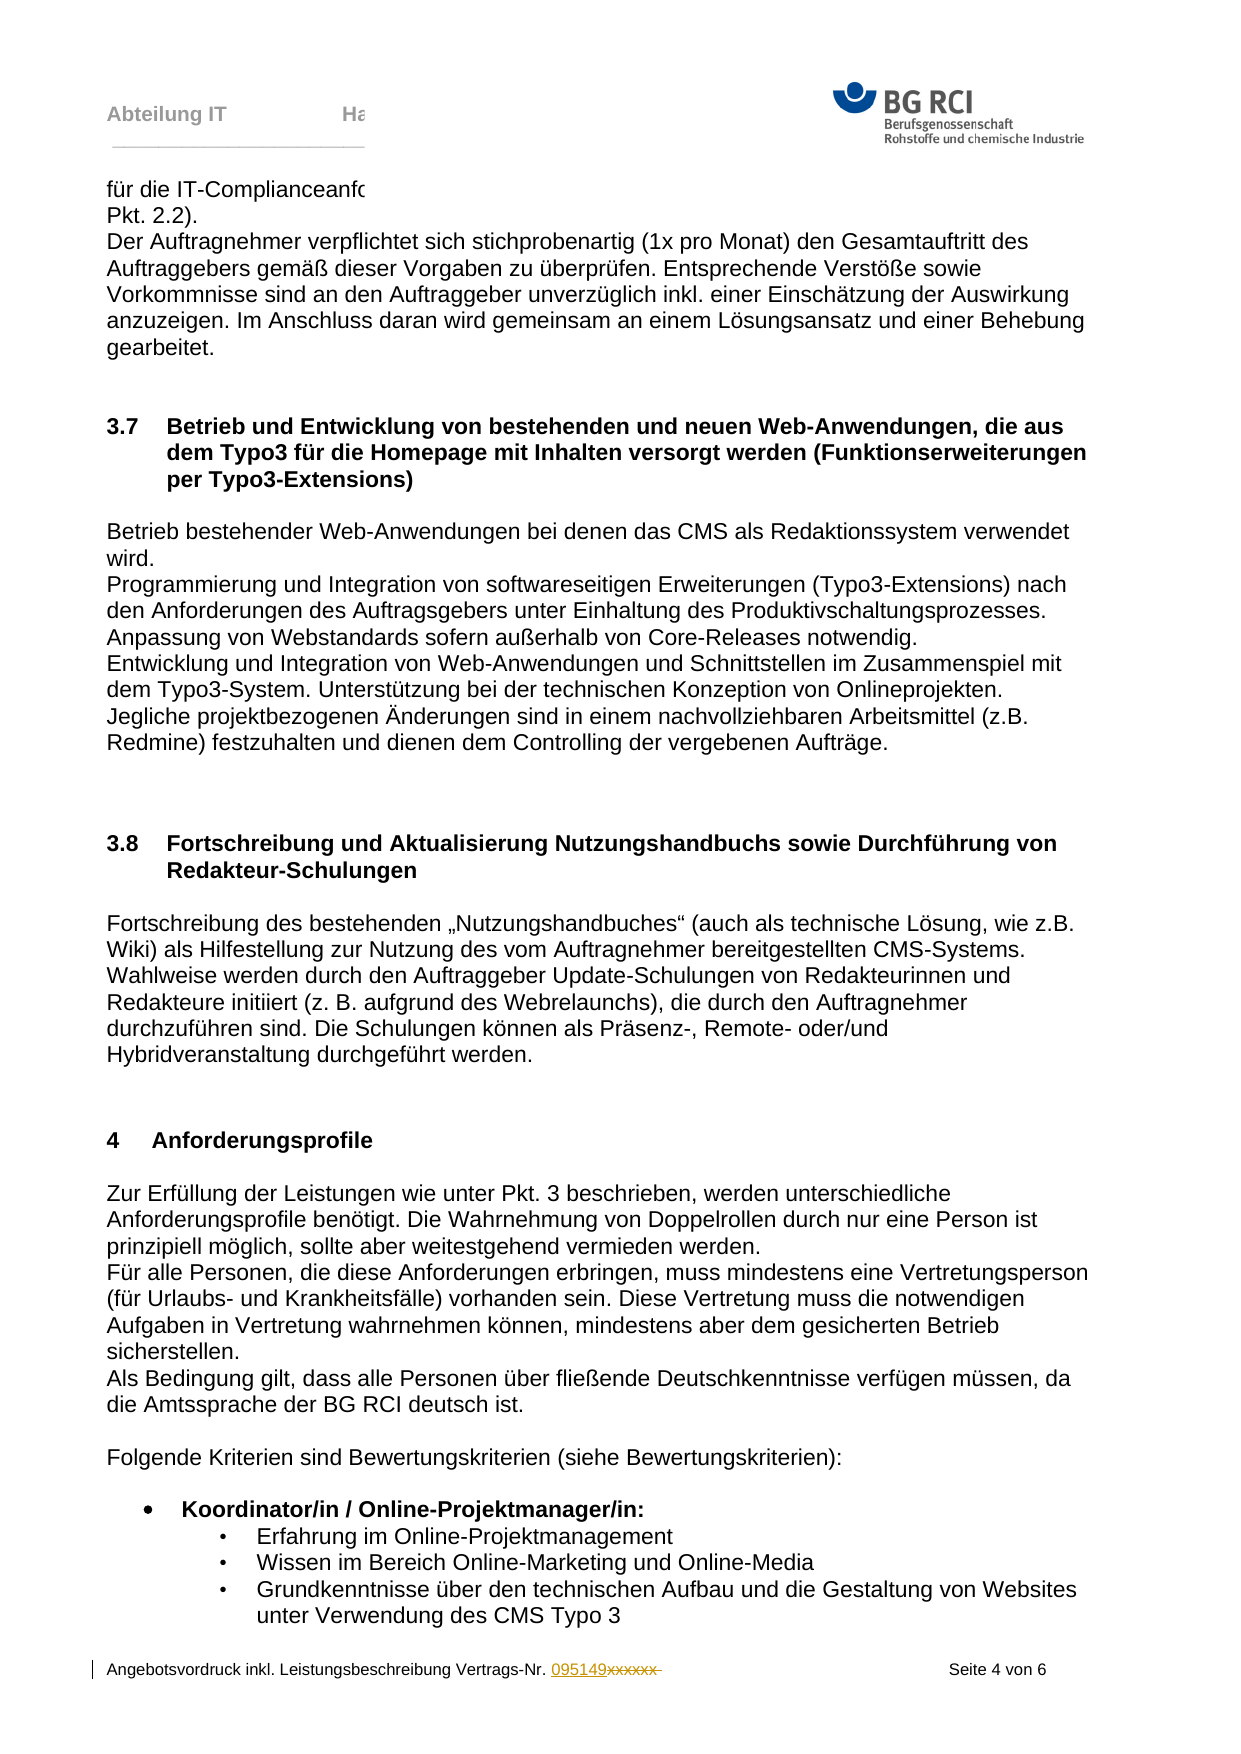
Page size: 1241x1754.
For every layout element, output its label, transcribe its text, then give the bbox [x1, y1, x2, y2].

list Erfahrung im Online-Projektmanagement [219, 1523, 1092, 1549]
subtitle Fortschreibung und Aktualisierung Nutzungshandbuchs sowie Durchführung von Redakteur-Schulungen [106, 830, 1092, 883]
text Folgende Kriterien sind Bewertungskriterien (siehe Bewertungskriterien): [106, 1443, 1092, 1470]
text Entwicklung und Integration von Web-Anwendungen und Schnittstellen im Zusammenspiel mit dem Typo3-System. Unterstützung bei der technischen Konzeption von Onlineprojekten. Jegliche projektbezogenen Änderungen sind in einem nachvollziehbaren Arbeitsmittel (z.B. Redmine) festzuhalten und dienen dem Controlling der vergebenen Aufträge. [106, 650, 1092, 755]
subtitle Anforderungsprofile [106, 1127, 1092, 1154]
list Grundkenntnisse über den technischen Aufbau und die Gestaltung von Websites unter Verwendung des CMS Typo 3 [219, 1576, 1092, 1628]
text Betrieb bestehender Web-Anwendungen bei denen das CMS als Redaktionssystem verwendet wird. Programmierung und Integration von softwareseitigen Erweiterungen (Typo3-Extensions) nach den Anforderungen des Auftragsgebers unter Einhaltung des Produktivschaltungsprozesses. Anpassung von Webstandards sofern außerhalb von Core-Releases notwendig. [106, 518, 1092, 650]
text Fortschreibung des bestehenden „Nutzungshandbuches“ (auch als technische Lösung, wie z.B. Wiki) als Hilfestellung zur Nutzung des vom Auftragnehmer bereitgestellten CMS-Systems. [106, 909, 1092, 962]
text Wahlweise werden durch den Auftraggeber Update-Schulungen von Redakteurinnen und Redakteure initiiert (z. B. aufgrund des Webrelaunchs), die durch den Auftragnehmer durchzuführen sind. Die Schulungen können als Präsenz-, Remote- oder/und Hybridveranstaltung durchgeführt werden. [106, 962, 1092, 1068]
list Wissen im Bereich Online-Marketing und Online-Media [219, 1549, 1092, 1576]
text Der Auftragnehmer verpflichtet sich stichprobenartig (1x pro Monat) den Gesamtauftritt des Auftraggebers gemäß dieser Vorgaben zu überprüfen. Entsprechende Verstöße sowie Vorkommnisse sind an den Auftraggeber unverzüglich inkl. einer Einschätzung der Auswirkung anzuzeigen. Im Anschluss daran wird gemeinsam an einem Lösungsansatz und einer Behebung gearbeitet. [106, 228, 1092, 360]
subtitle Betrieb und Entwicklung von bestehenden und neuen Web-Anwendungen, die aus dem Typo3 für die Homepage mit Inhalten versorgt werden (Funktionserweiterungen per Typo3-Extensions) [106, 413, 1092, 518]
list Koordinator/in / Online-Projektmanager/in: [144, 1496, 1092, 1523]
text Zur Erfüllung der Leistungen wie unter Pkt. 3 beschrieben, werden unterschiedliche Anforderungsprofile benötigt. Die Wahrnehmung von Doppelrollen durch nur eine Person ist prinzipiell möglich, sollte aber weitestgehend vermieden werden. [106, 1180, 1092, 1259]
text Für alle Personen, die diese Anforderungen erbringen, muss mindestens eine Vertretungsperson (für Urlaubs- und Krankheitsfälle) vorhanden sein. Diese Vertretung muss die notwendigen Aufgaben in Vertretung wahrnehmen können, mindestens aber dem gesicherten Betrieb sicherstellen. [106, 1259, 1092, 1364]
text Als Bedingung gilt, dass alle Personen über fließende Deutschkenntnisse verfügen müssen, da die Amtssprache der BG RCI deutsch ist. [106, 1364, 1092, 1417]
